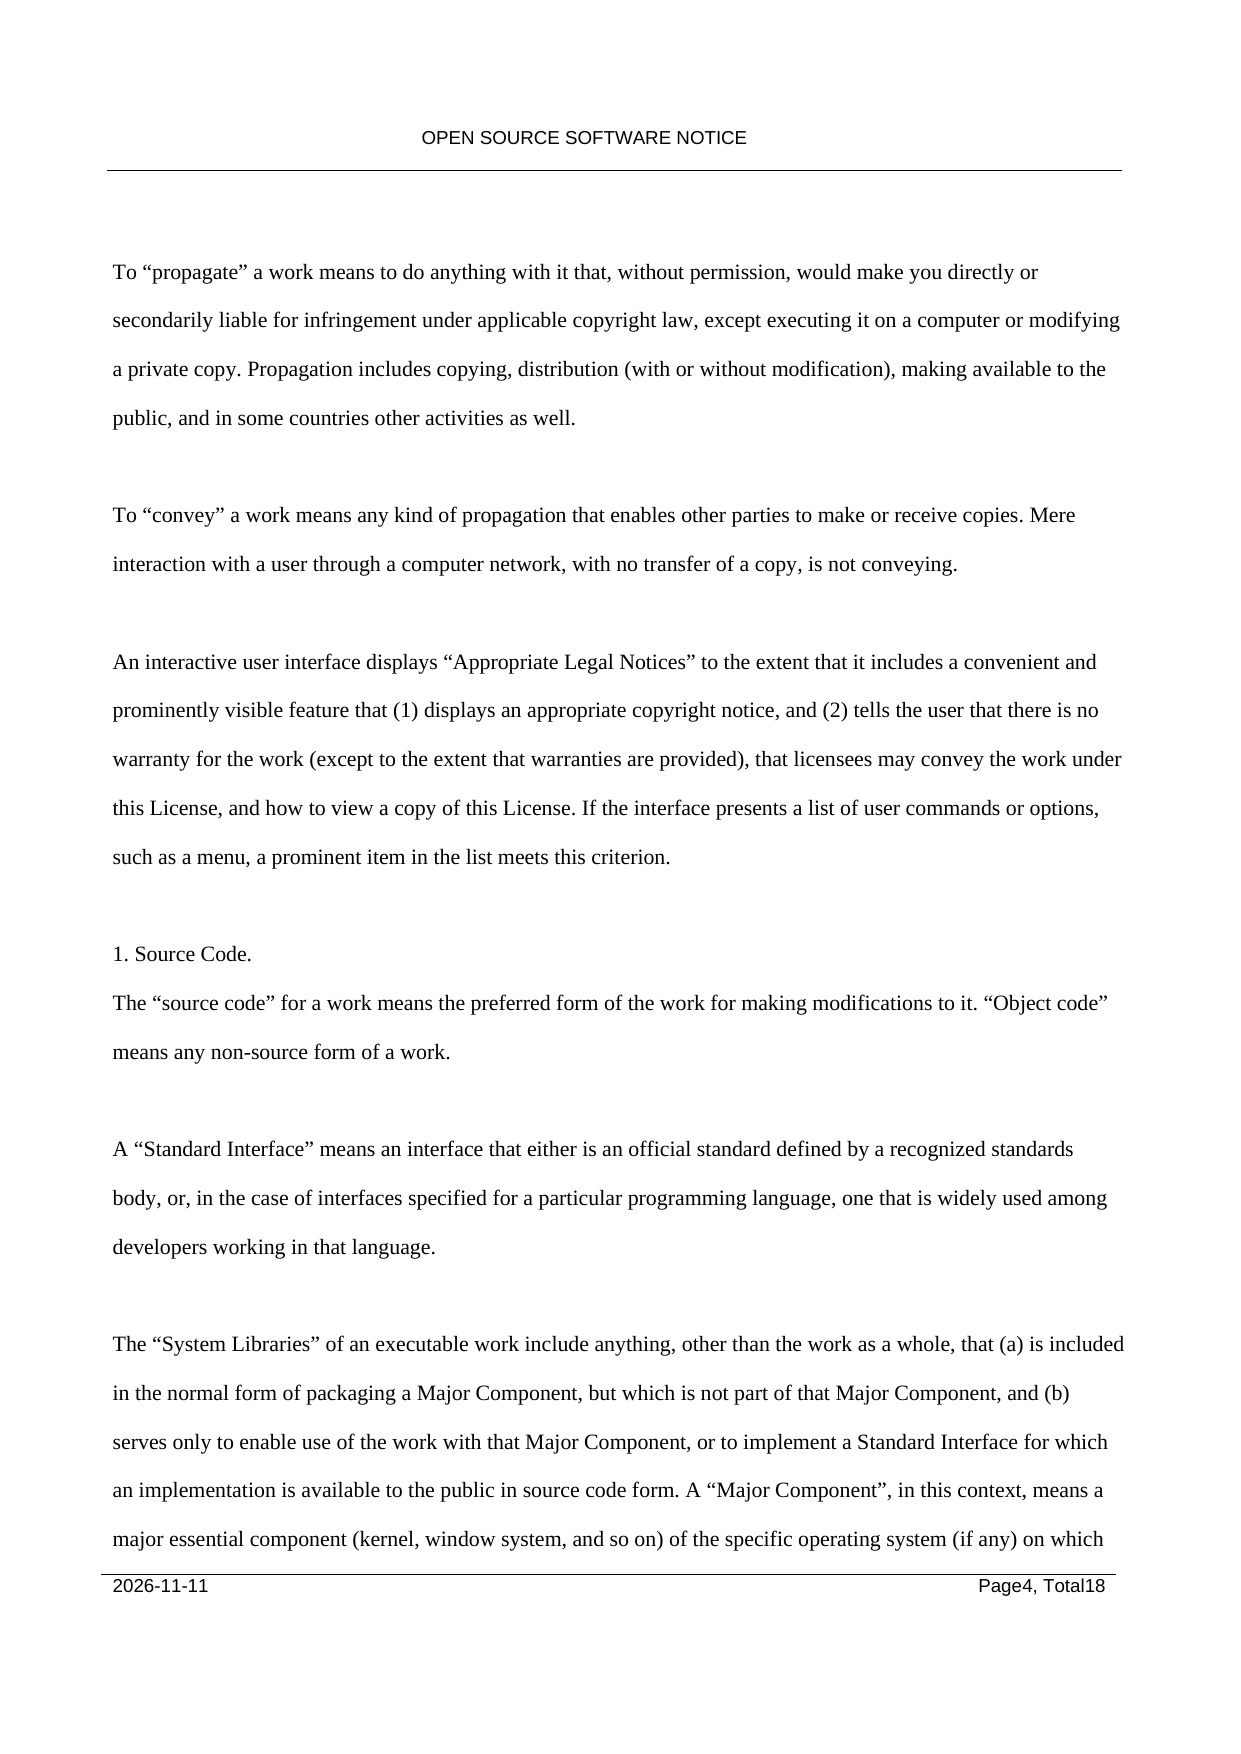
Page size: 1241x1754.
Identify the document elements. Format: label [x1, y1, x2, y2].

text [112, 206, 1128, 1555]
